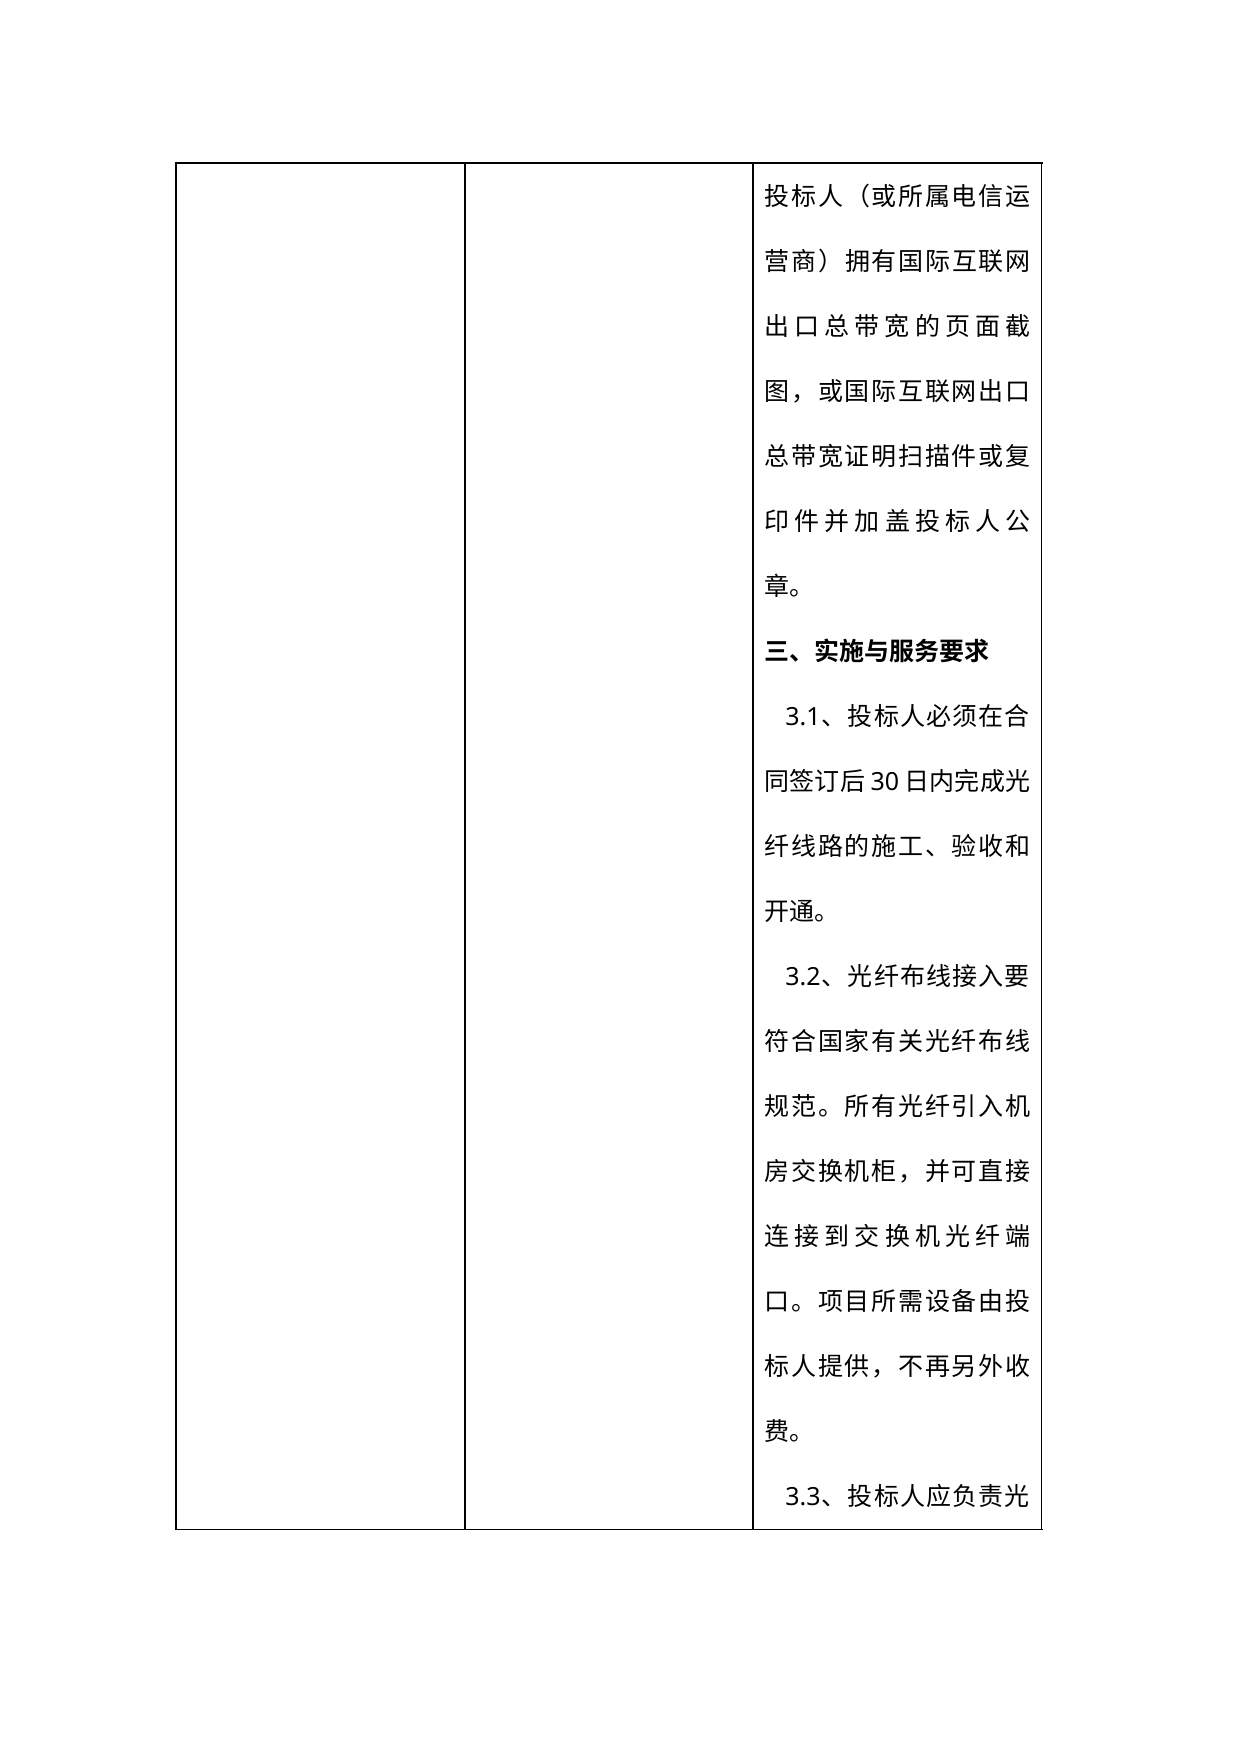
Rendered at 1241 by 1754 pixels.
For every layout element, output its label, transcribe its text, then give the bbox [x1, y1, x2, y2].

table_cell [754, 164, 1041, 1528]
table_cell [466, 164, 752, 1528]
table_cell 1 [177, 164, 464, 1528]
